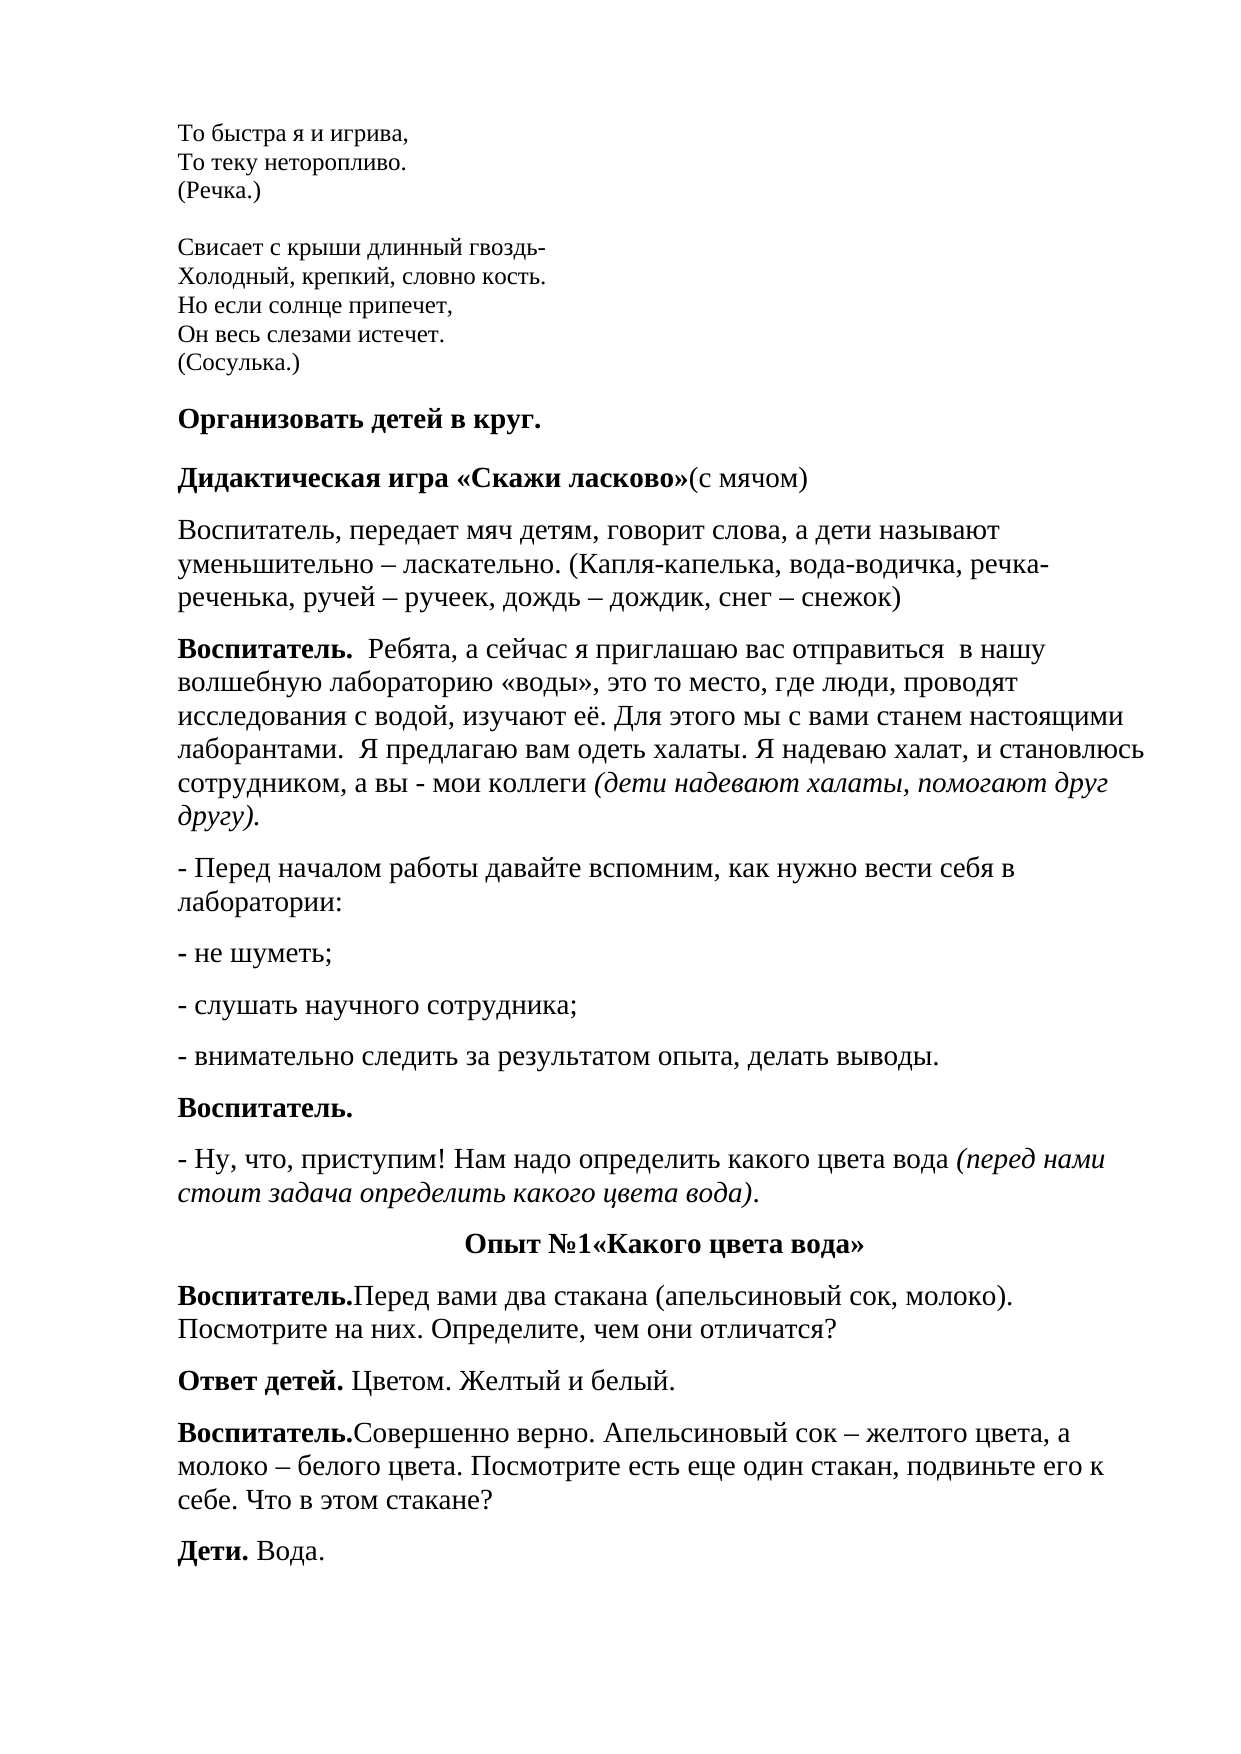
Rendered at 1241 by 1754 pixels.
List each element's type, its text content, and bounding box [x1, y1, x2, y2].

text Воспитатель.Перед вами два стакана (апельсиновый сок, молоко). Посмотрите на них. Определите, чем они отличатся? [177, 1278, 1152, 1345]
text Холодный, крепкий, словно кость. [177, 261, 1152, 290]
text Ответ детей. Цветом. Желтый и белый. [177, 1363, 1152, 1397]
text Он весь слезами истечет. [177, 319, 1152, 347]
text Воспитатель.Совершенно верно. Апельсиновый сок – желтого цвета, а молоко – белого цвета. Посмотрите есть еще один стакан, подвиньте его к себе. Что в этом стакане? [177, 1415, 1152, 1515]
text Опыт №1«Какого цвета вода» [177, 1227, 1152, 1260]
text - не шуметь; [177, 935, 1152, 969]
text Но если солнце припечет, [177, 290, 1152, 319]
text - внимательно следить за результатом опыта, делать выводы. [177, 1038, 1152, 1072]
text Воспитатель. Ребята, а сейчас я приглашаю вас отправиться в нашу волшебную лабораторию «воды», это то место, где люди, проводят исследования с водой, изучают её. Для этого мы с вами станем настоящими лаборантами. Я предлагаю вам одеть халаты. Я надеваю халат, и становлюсь сотрудником, а вы - мои коллеги (дети надевают халаты, помогают друг другу). [177, 631, 1152, 832]
text Свисает с крыши длинный гвоздь- [177, 232, 1152, 261]
text - Ну, что, приступим! Нам надо определить какого цвета вода (перед нами стоит задача определить какого цвета вода). [177, 1141, 1152, 1208]
text Организовать детей в круг. [177, 401, 1152, 435]
text То теку неторопливо. [177, 147, 1152, 176]
text - Перед началом работы давайте вспомним, как нужно вести себя в лаборатории: [177, 850, 1152, 917]
text Воспитатель, передает мяч детям, говорит слова, а дети называют уменьшительно – ласкательно. (Капля-капелька, вода-водичка, речка-реченька, ручей – ручеек, дождь – дождик, снег – снежок) [177, 512, 1152, 613]
text (Речка.) [177, 176, 1152, 204]
text Дети. Вода. [177, 1533, 1152, 1567]
text Воспитатель. [177, 1090, 1152, 1123]
text (Сосулька.) [177, 347, 1152, 376]
text Дидактическая игра «Скажи ласково»(с мячом) [177, 461, 1152, 494]
text - слушать научного сотрудника; [177, 987, 1152, 1020]
text То быстра я и игрива, [177, 118, 1152, 147]
